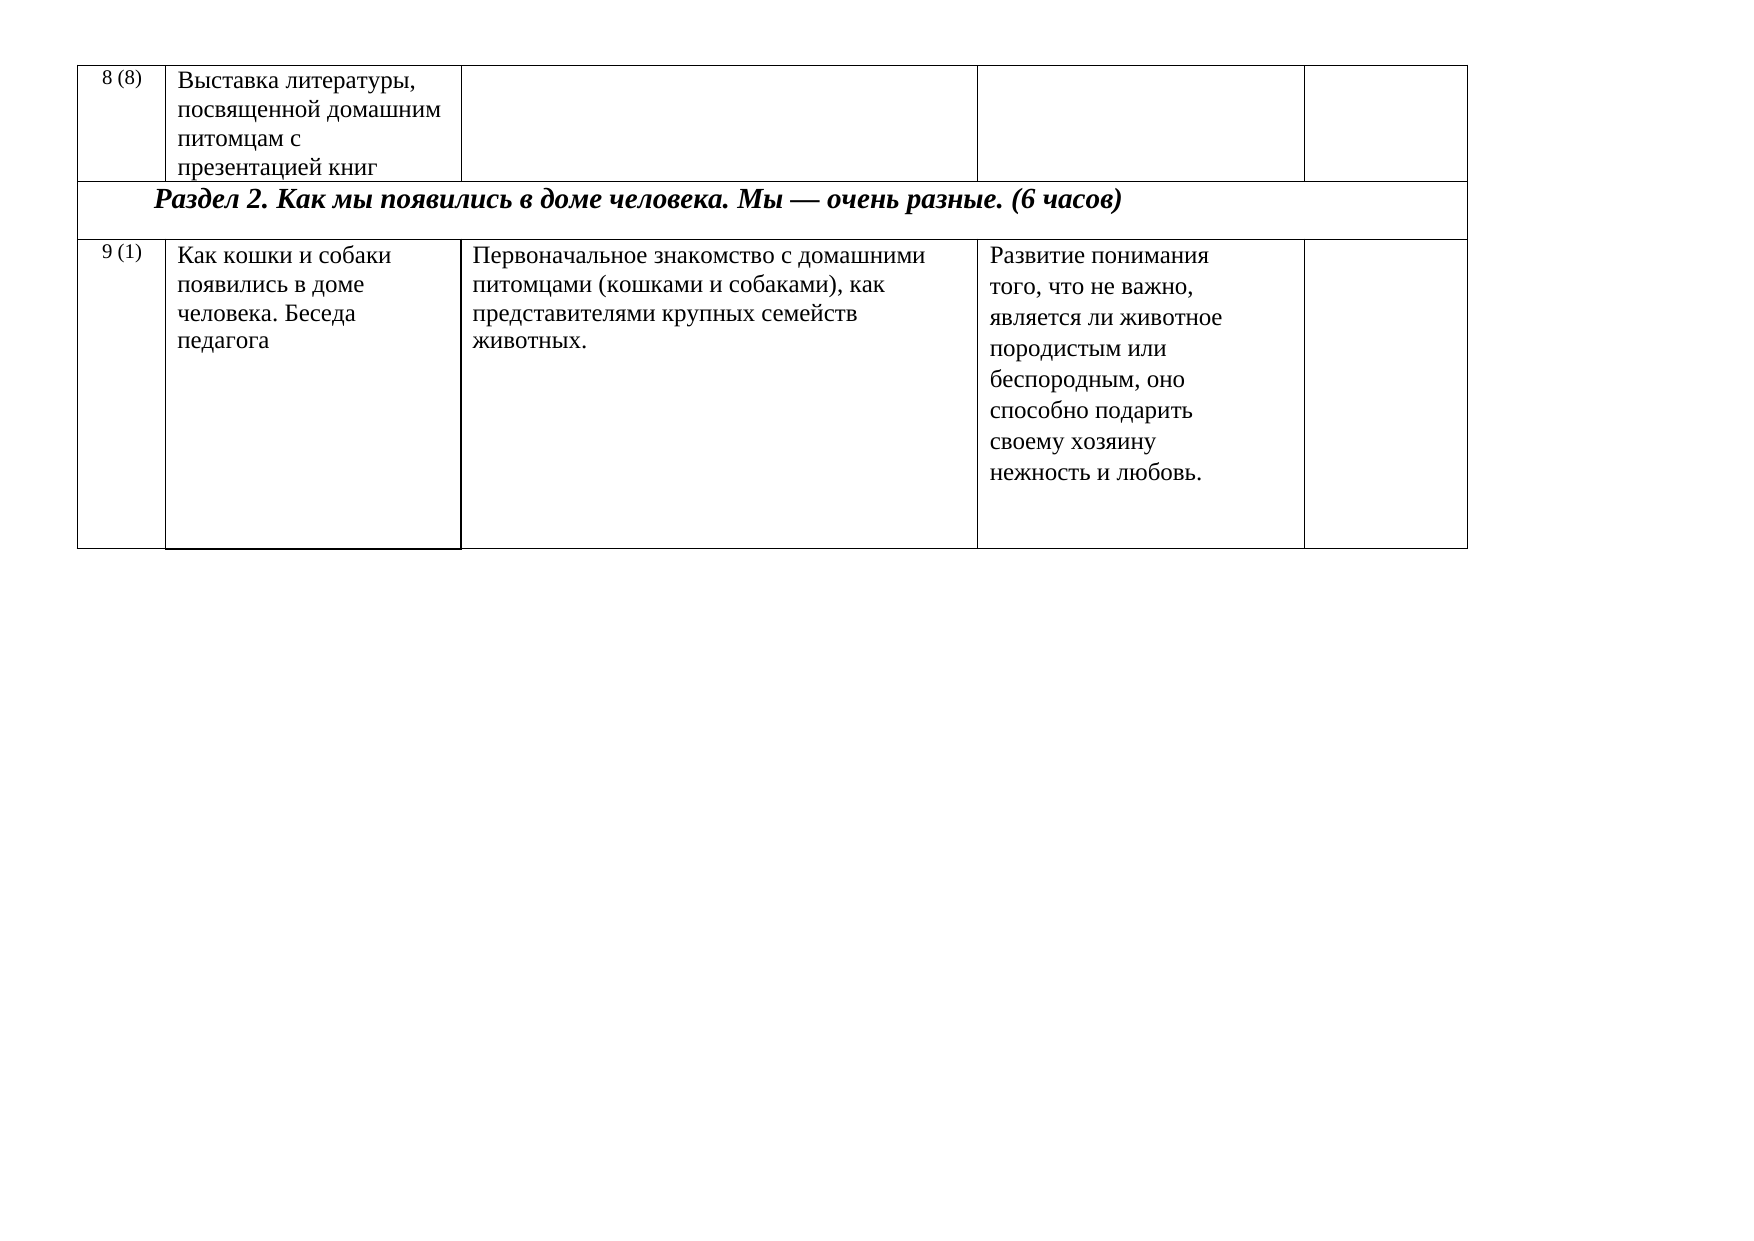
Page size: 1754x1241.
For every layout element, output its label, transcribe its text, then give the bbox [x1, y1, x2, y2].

table_cell 9 (1) [78, 240, 165, 548]
table_cell [1305, 240, 1467, 548]
table_cell Развитие понимания того, что не важно, является ли животное породистым или беспородным, оно способно подарить своему хозяину нежность и любовь. [978, 240, 1304, 548]
table_cell [978, 66, 1304, 181]
table_cell Раздел 2. Как мы появились в доме человека. Мы — очень разные. (6 часов) [78, 182, 1467, 238]
table_cell Как кошки и собаки появились в доме человека. Беседа педагога [166, 240, 460, 548]
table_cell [166, 66, 461, 181]
table_cell 8 (8) [78, 66, 165, 181]
table_cell Первоначальное знакомство с домашними питомцами (кошками и собаками), как представителями крупных семейств животных. [462, 240, 977, 548]
table_cell [1305, 66, 1467, 181]
